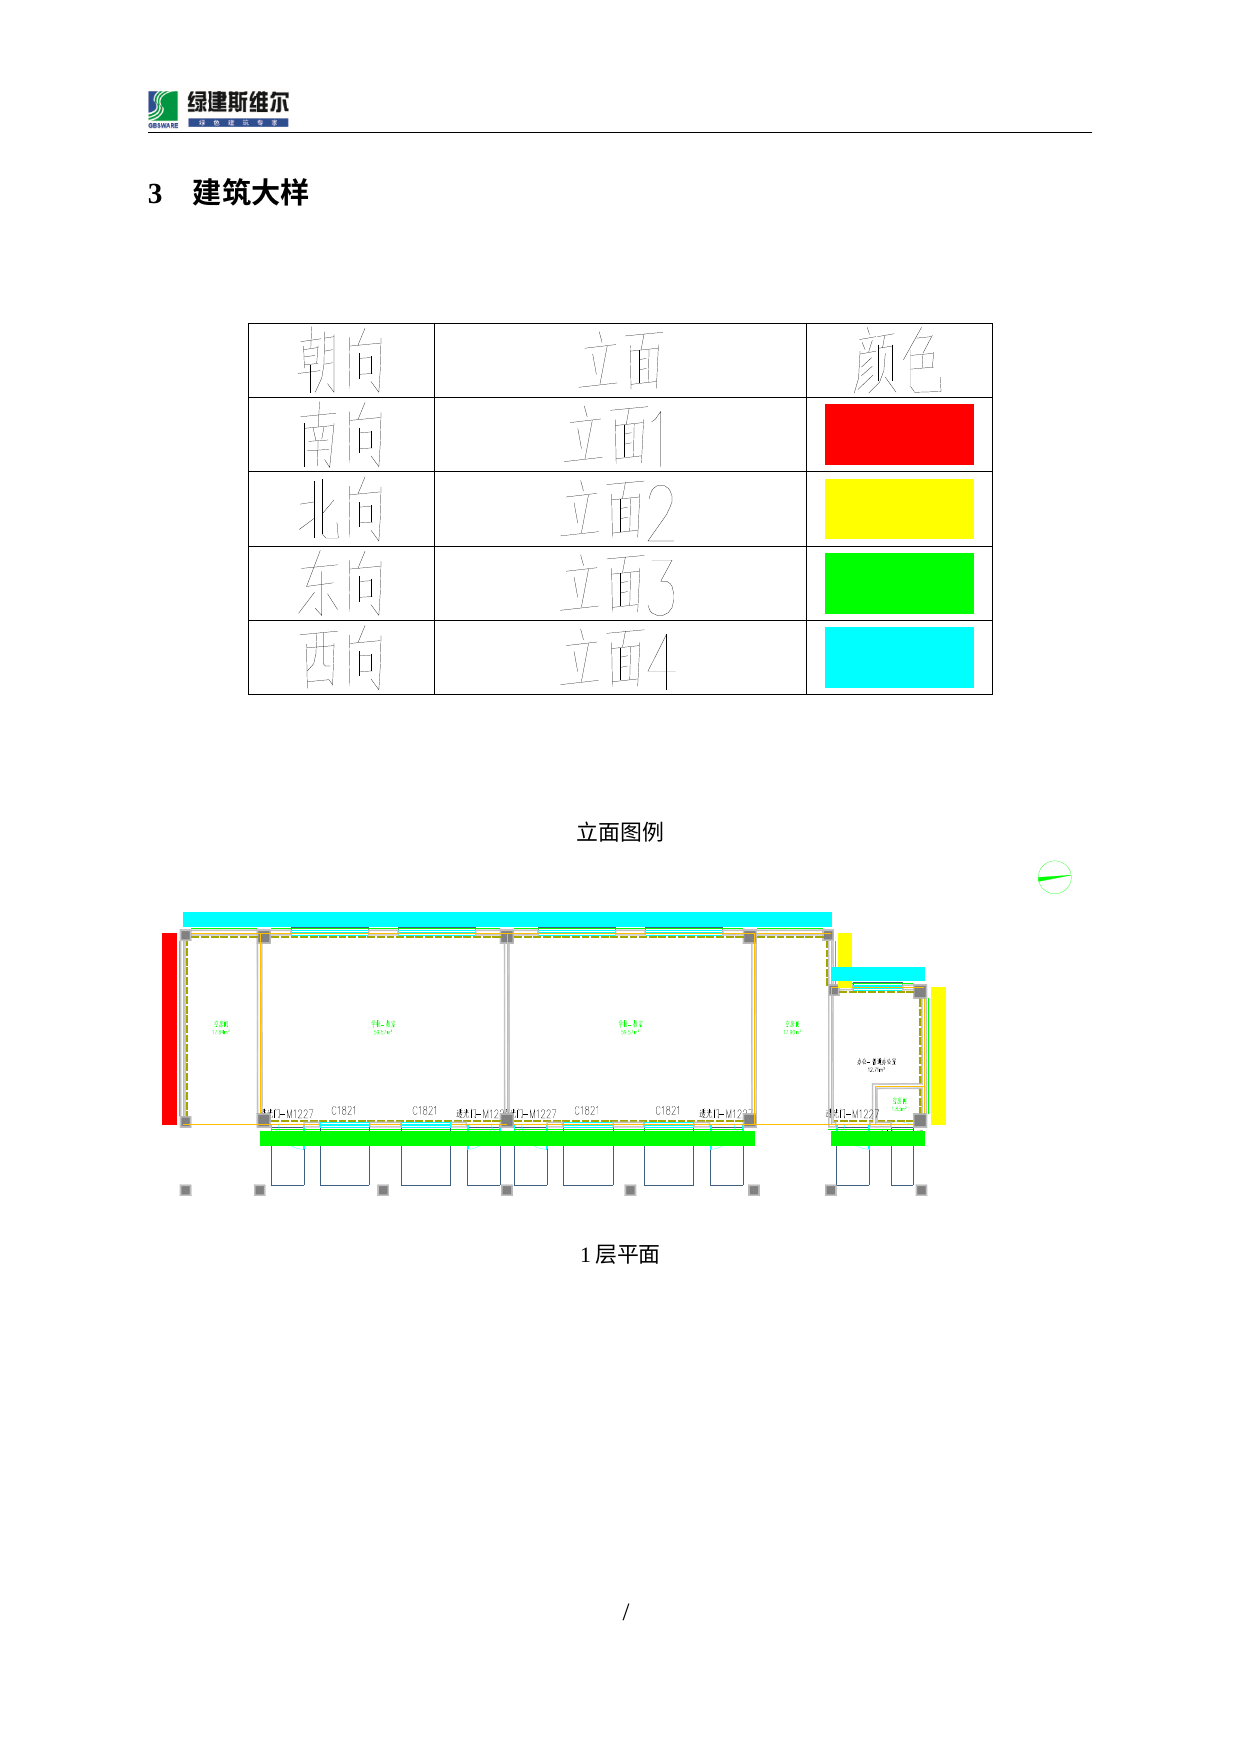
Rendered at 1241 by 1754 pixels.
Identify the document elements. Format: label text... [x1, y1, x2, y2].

subtitle 建筑大样 [148, 158, 1092, 223]
text 立面图例 [148, 814, 1092, 847]
picture [147, 88, 290, 130]
text 1层平面 [148, 1237, 1092, 1269]
